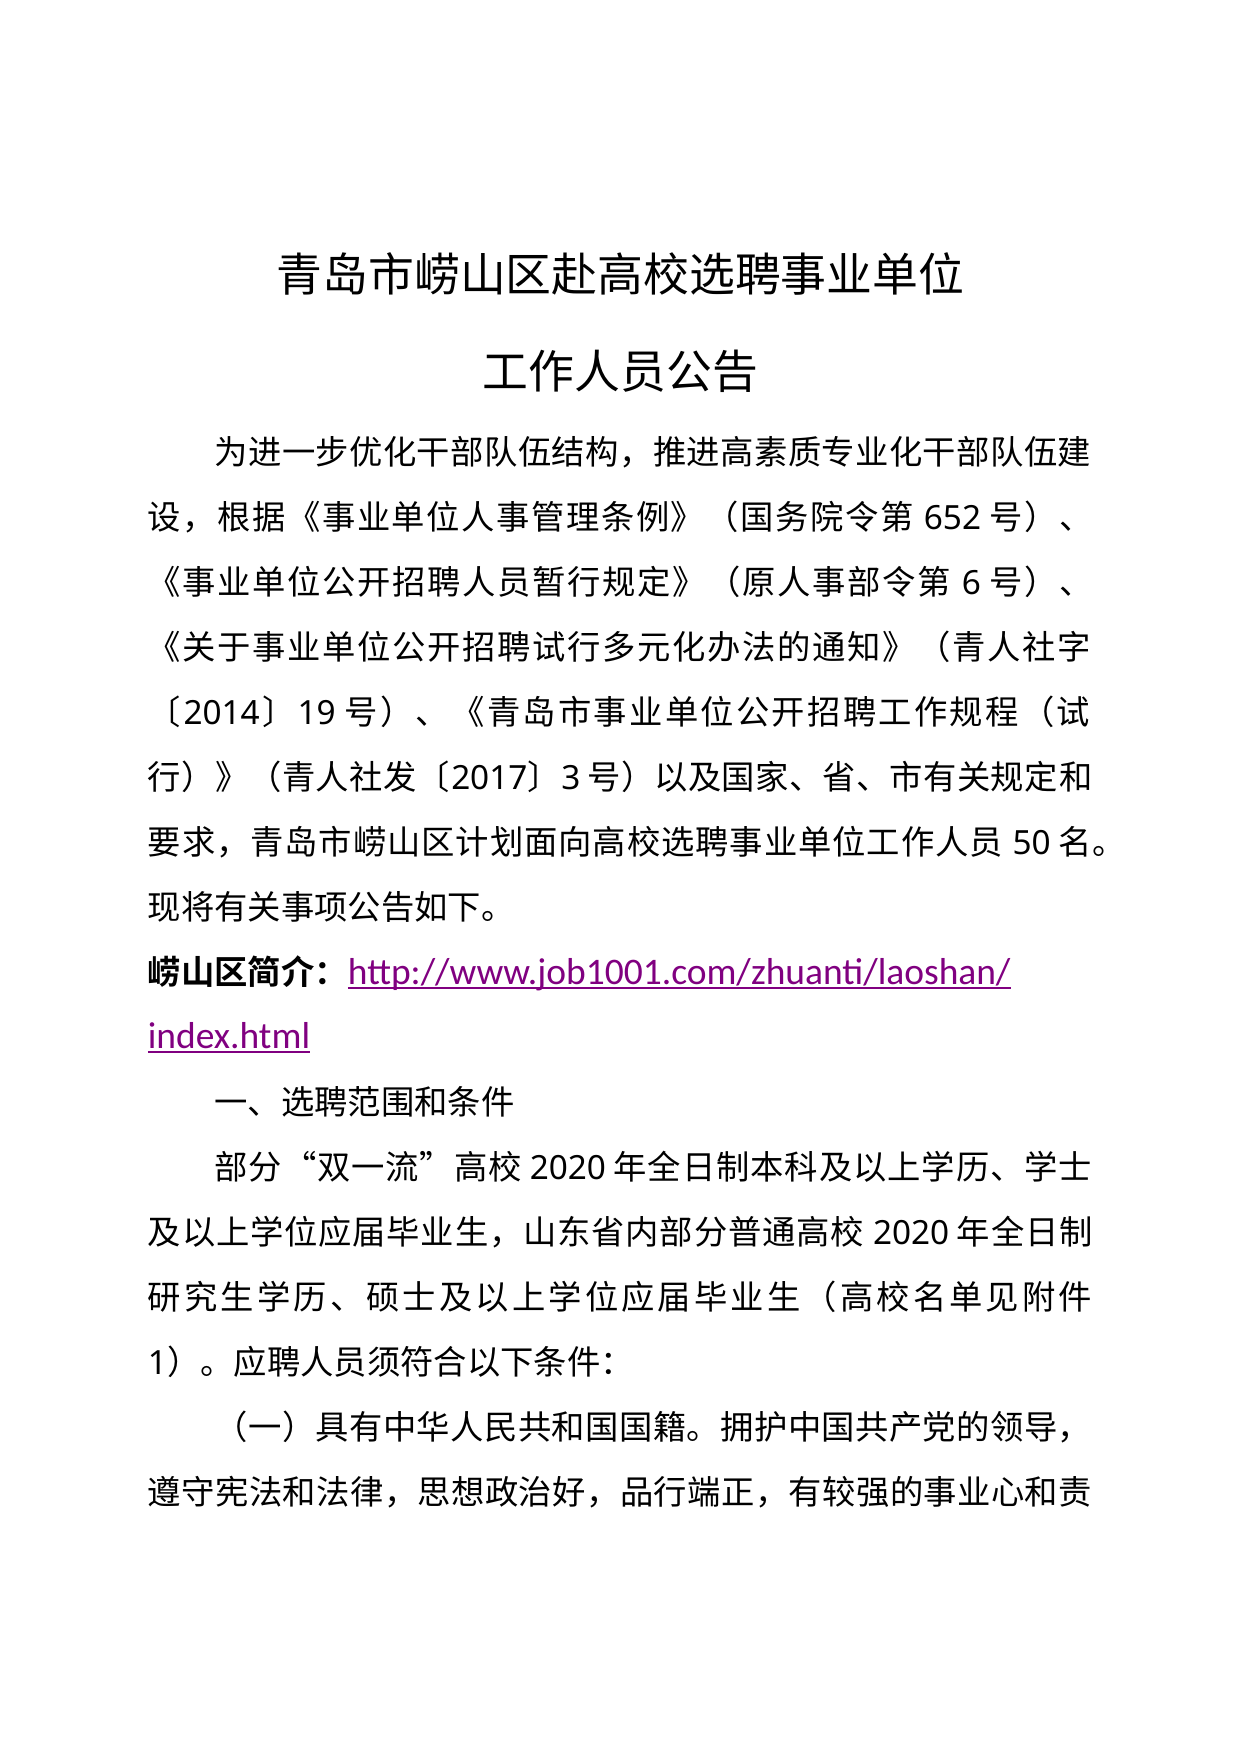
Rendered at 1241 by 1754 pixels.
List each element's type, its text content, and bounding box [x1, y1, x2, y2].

text 工作人员公告 [148, 320, 1092, 417]
text 为进一步优化干部队伍结构，推进高素质专业化干部队伍建设，根据《事业单位人事管理条例》（国务院令第652号）、《事业单位公开招聘人员暂行规定》（原人事部令第6号）、《关于事业单位公开招聘试行多元化办法的通知》（青人社字〔2014〕19号）、《青岛市事业单位公开招聘工作规程（试行）》（青人社发〔2017〕3号）以及国家、省、市有关规定和要求，青岛市崂山区计划面向高校选聘事业单位工作人员50名。现将有关事项公告如下。 [148, 417, 1092, 937]
text 一、选聘范围和条件 [148, 1067, 1092, 1132]
text 青岛市崂山区赴高校选聘事业单位 [148, 222, 1092, 320]
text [148, 1392, 1092, 1522]
text 崂山区简介：http://www.job1001.com/zhuanti/laoshan/index.html [148, 937, 1092, 1067]
text 部分“双一流”高校2020年全日制本科及以上学历、学士及以上学位应届毕业生，山东省内部分普通高校2020年全日制研究生学历、硕士及以上学位应届毕业生（高校名单见附件1）。应聘人员须符合以下条件： [148, 1132, 1092, 1392]
